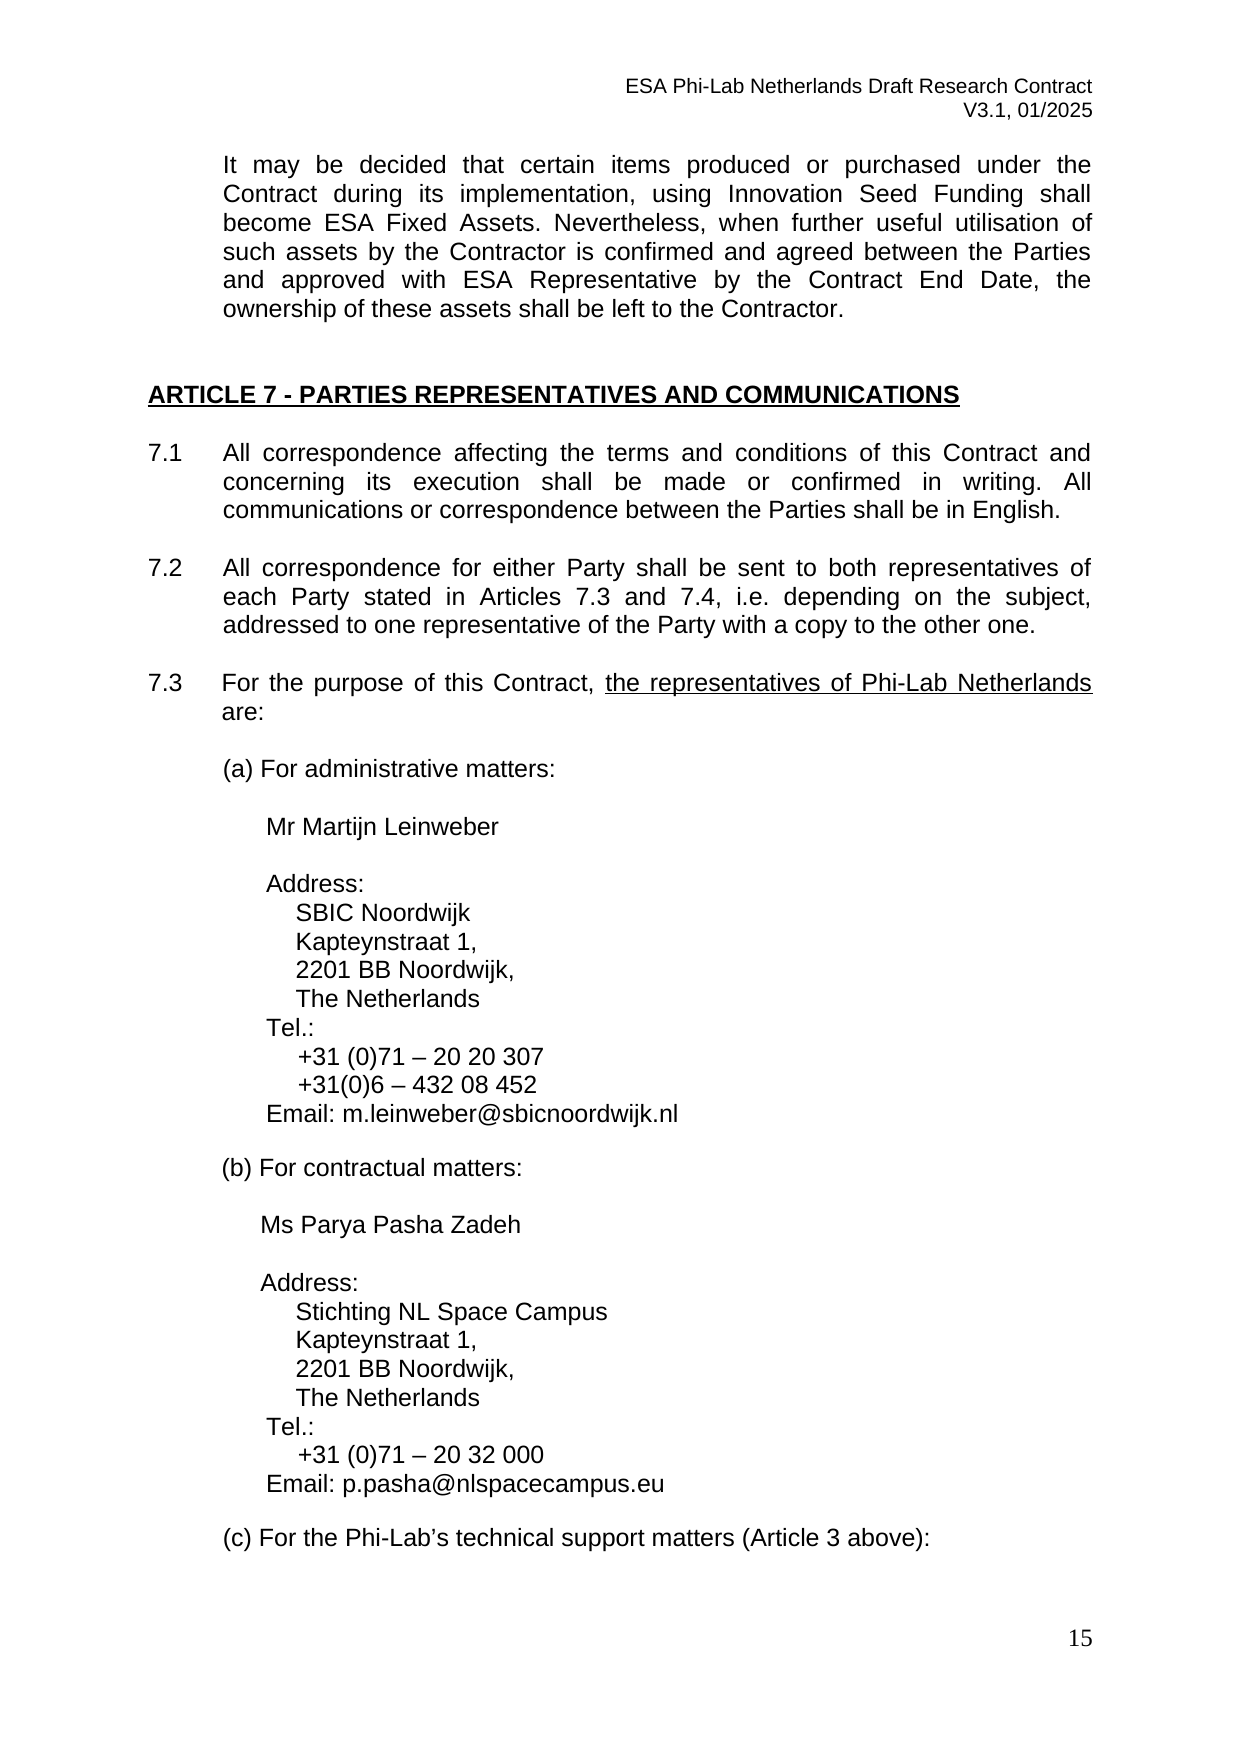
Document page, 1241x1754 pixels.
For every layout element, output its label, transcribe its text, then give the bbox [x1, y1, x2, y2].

text It may be decided that certain items produced or purchased under the Contract during its implementation, using Innovation Seed Funding shall become ESA Fixed Assets. Nevertheless, when further useful utilisation of such assets by the Contractor is confirmed and agreed between the Parties and approved with ESA Representative by the Contract End Date, the ownership of these assets shall be left to the Contractor. [223, 150, 1093, 323]
text 2201 BB Noordwijk, [148, 955, 1093, 984]
text Address: [260, 1268, 1093, 1297]
text (c) For the Phi-Lab’s technical support matters (Article 3 above): [148, 1523, 1093, 1552]
text 2201 BB Noordwijk, [148, 1354, 1093, 1383]
text Address: [266, 869, 1093, 898]
text ARTICLE 7 - PARTIES REPRESENTATIVES AND COMMUNICATIONS [148, 380, 1093, 409]
text Ms Parya Pasha Zadeh [260, 1210, 1093, 1239]
text Kapteynstraat 1, [148, 1325, 1093, 1354]
text (a) For administrative matters: [148, 754, 1093, 783]
text Mr Martijn Leinweber [266, 812, 1093, 840]
text Tel.: [148, 1013, 1093, 1042]
text The Netherlands [148, 1383, 1093, 1412]
text 7.1 All correspondence affecting the terms and conditions of this Contract and concerning its execution shall be made or confirmed in writing. All communications or correspondence between the Parties shall be in English. [148, 438, 1093, 524]
text 7.2 All correspondence for either Party shall be sent to both representatives of each Party stated in Articles 7.3 and 7.4, i.e. depending on the subject, addressed to one representative of the Party with a copy to the other one. [148, 553, 1093, 639]
text Kapteynstraat 1, [148, 927, 1093, 955]
text The Netherlands [220, 984, 1093, 1013]
text Email: p.pasha@nlspacecampus.eu [266, 1469, 1093, 1498]
text 7.3 For the purpose of this Contract, the representatives of Phi-Lab Netherlands are: [148, 668, 1093, 725]
text Email: m.leinweber@sbicnoordwijk.nl [266, 1099, 1093, 1128]
text SBIC Noordwijk [148, 898, 1093, 927]
text (b) For contractual matters: [148, 1153, 1093, 1182]
text Stichting NL Space Campus [148, 1297, 1093, 1325]
text +31 (0)71 – 20 32 000 [179, 1440, 1093, 1469]
text +31(0)6 – 432 08 452 [223, 1070, 1093, 1099]
text +31 (0)71 – 20 20 307 [179, 1042, 1093, 1070]
text Tel.: [148, 1412, 1093, 1440]
